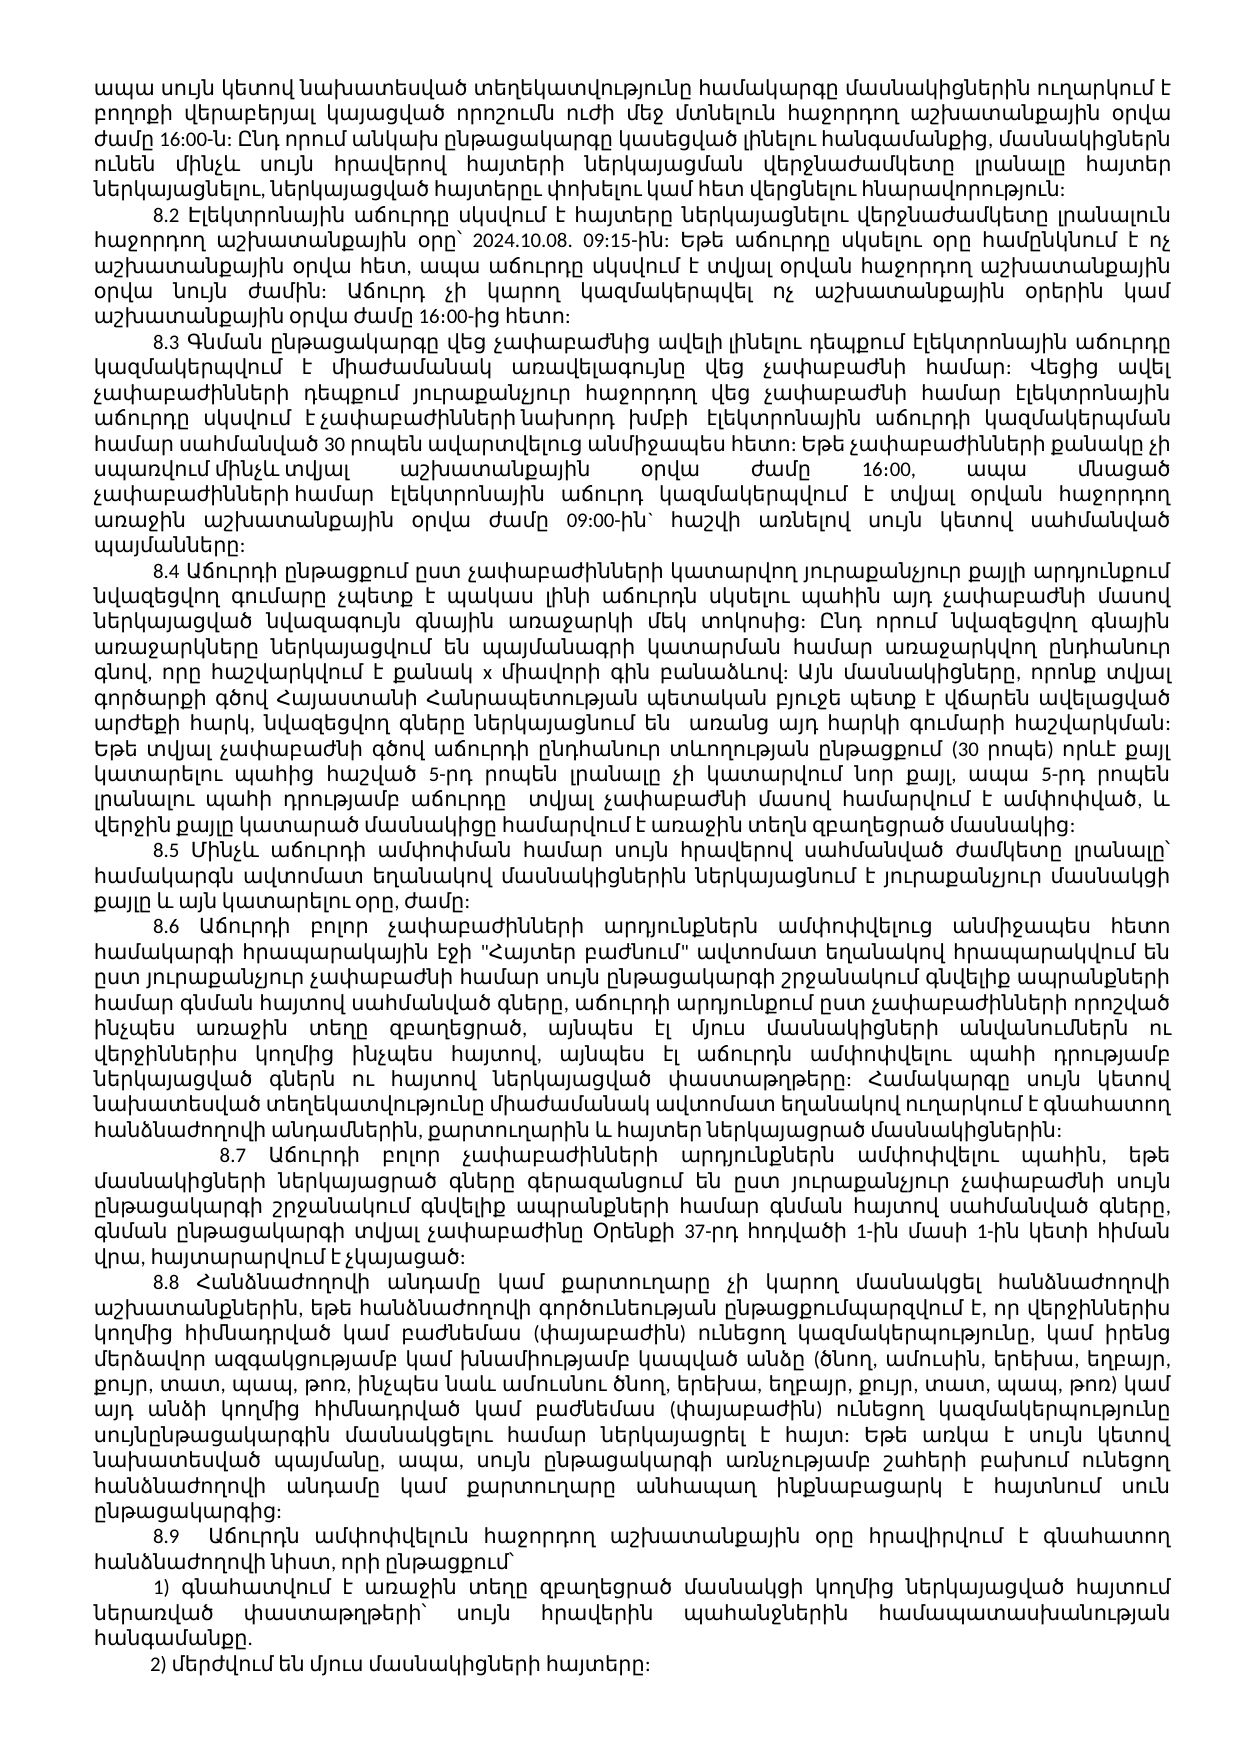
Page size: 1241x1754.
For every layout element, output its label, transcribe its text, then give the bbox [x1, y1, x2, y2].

text 8.8 Հանձնաժողովի անդամը կամ քարտուղարը չի կարող մասնակցել հանձնաժողովի աշխատանքներին, եթե հանձնաժողովի գործունեության ընթացքումպարզվում է, որ վերջիններիս կողմից հիմնադրված կամ բաժնեմաս (փայաբաժին) ունեցող կազմակերպությունը, կամ իրենց մերձավոր ազգակցությամբ կամ խնամիությամբ կապված անձը (ծնող, ամուսին, երեխա, եղբայր, քույր, տատ, պապ, թոռ, ինչպես նաև ամուսնու ծնող, երեխա, եղբայր, քույր, տատ, պապ, թոռ) կամ այդ անձի կողմից հիմնադրված կամ բաժնեմաս (փայաբաժին) ունեցող կազմակերպությունը սույնընթացակարգին մասնակցելու համար ներկայացրել է հայտ: Եթե առկա է սույն կետով նախատեսված պայմանը, ապա, սույն ընթացակարգի առնչությամբ շահերի բախում ունեցող հանձնաժողովի անդամը կամ քարտուղարը անհապաղ ինքնաբացարկ է հայտնում սուն ընթացակարգից: [94, 1269, 1171, 1524]
text 1) գնահատվում է առաջին տեղը զբաղեցրած մասնակցի կողմից ներկայացված հայտում ներառված փաստաթղթերի՝ սույն հրավերին պահանջներին համապատասխանության հանգամանքը. [94, 1574, 1171, 1651]
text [94, 75, 1171, 202]
text 8.7 Աճուրդի բոլոր չափաբաժինների արդյունքներն ամփոփվելու պահին, եթե մասնակիցների ներկայացրած գները գերազանցում են ըստ յուրաքանչյուր չափաբաժնի սույն ընթացակարգի շրջանակում գնվելիք ապրանքների համար գնման հայտով սահմանված գները, գնման ընթացակարգի տվյալ չափաբաժինը Օրենքի 37-րդ հոդվածի 1-ին մասի 1-ին կետի հիման վրա, հայտարարվում է չկայացած: [94, 1142, 1171, 1269]
text 8.3 Գնման ընթացակարգը վեց չափաբաժնից ավելի լինելու դեպքում էլեկտրոնային աճուրդը կազմակերպվում է միաժամանակ առավելագույնը վեց չափաբաժնի համար: Վեցից ավել չափաբաժինների դեպքում յուրաքանչյուր հաջորդող վեց չափաբաժնի համար էլեկտրոնային աճուրդը սկսվում է չափաբաժինների նախորդ խմբի էլեկտրոնային աճուրդի կազմակերպման համար սահմանված 30 րոպեն ավարտվելուց անմիջապես հետո: Եթե չափաբաժինների քանակը չի սպառվում մինչև տվյալ աշխատանքային օրվա ժամը 16։00, ապա մնացած չափաբաժինների համար էլեկտրոնային աճուրդ կազմակերպվում է տվյալ օրվան հաջորդող առաջին աշխատանքային օրվա ժամը 09:00-ին` հաշվի առնելով սույն կետով սահմանված պայմանները: [94, 329, 1171, 558]
text 8.9 Աճուրդն ամփոփվելուն հաջորդող աշխատանքային օրը հրավիրվում է գնահատող հանձնաժողովի նիստ, որի ընթացքում՝ [94, 1524, 1171, 1574]
text 8.2 Էլեկտրոնային աճուրդը սկսվում է հայտերը ներկայացնելու վերջնաժամկետը լրանալուն հաջորդող աշխատանքային օրը՝ 2024.10.08. 09:15 -ին: Եթե աճուրդը սկսելու օրը համընկնում է ոչ աշխատանքային օրվա հետ, ապա աճուրդը սկսվում է տվյալ օրվան հաջորդող աշխատանքային օրվա նույն ժամին: Աճուրդ չի կարող կազմակերպվել ոչ աշխատանքային օրերին կամ աշխատանքային օրվա ժամը 16։00-ից հետո: [94, 202, 1171, 329]
text 8.5 Մինչև աճուրդի ամփոփման համար սույն հրավերով սահմանված ժամկետը լրանալը՝ համակարգն ավտոմատ եղանակով մասնակիցներին ներկայացնում է յուրաքանչյուր մասնակցի քայլը և այն կատարելու օրը, ժամը: [94, 837, 1171, 914]
text 8.4 Աճուրդի ընթացքում ըստ չափաբաժինների կատարվող յուրաքանչյուր քայլի արդյունքում նվազեցվող գումարը չպետք է պակաս լինի աճուրդն սկսելու պահին այդ չափաբաժնի մասով ներկայացված նվազագույն գնային առաջարկի մեկ տոկոսից: Ընդ որում նվազեցվող գնային առաջարկները ներկայացվում են պայմանագրի կատարման համար առաջարկվող ընդհանուր գնով, որը հաշվարկվում է քանակ x միավորի գին բանաձևով: Այն մասնակիցները, որոնք տվյալ գործարքի գծով Հայաստանի Հանրապետության պետական բյուջե պետք է վճարեն ավելացված արժեքի հարկ, նվազեցվող գները ներկայացնում են առանց այդ հարկի գումարի հաշվարկման: Եթե տվյալ չափաբաժնի գծով աճուրդի ընդհանուր տևողության ընթացքում (30 րոպե) որևէ քայլ կատարելու պահից հաշված 5-րդ րոպեն լրանալը չի կատարվում նոր քայլ, ապա 5-րդ րոպեն լրանալու պահի դրությամբ աճուրդը տվյալ չափաբաժնի մասով համարվում է ամփոփված, և վերջին քայլը կատարած մասնակիցը համարվում է առաջին տեղն զբաղեցրած մասնակից: [94, 558, 1171, 837]
text 8.6 Աճուրդի բոլոր չափաբաժինների արդյունքներն ամփոփվելուց անմիջապես հետո համակարգի հրապարակային էջի "Հայտեր բաժնում" ավտոմատ եղանակով հրապարակվում են ըստ յուրաքանչյուր չափաբաժնի համար սույն ընթացակարգի շրջանակում գնվելիք ապրանքների համար գնման հայտով սահմանված գները, աճուրդի արդյունքում ըստ չափաբաժինների որոշված ինչպես առաջին տեղը զբաղեցրած, այնպես էլ մյուս մասնակիցների անվանումներն ու վերջիններիս կողմից ինչպես հայտով, այնպես էլ աճուրդն ամփոփվելու պահի դրությամբ ներկայացված գներն ու հայտով ներկայացված փաստաթղթերը: Համակարգը սույն կետով նախատեսված տեղեկատվությունը միաժամանակ ավտոմատ եղանակով ուղարկում է գնահատող հանձնաժողովի անդամներին, քարտուղարին և հայտեր ներկայացրած մասնակիցներին: [94, 914, 1171, 1142]
text 2) մերժվում են մյուս մասնակիցների հայտերը: [94, 1651, 1171, 1676]
